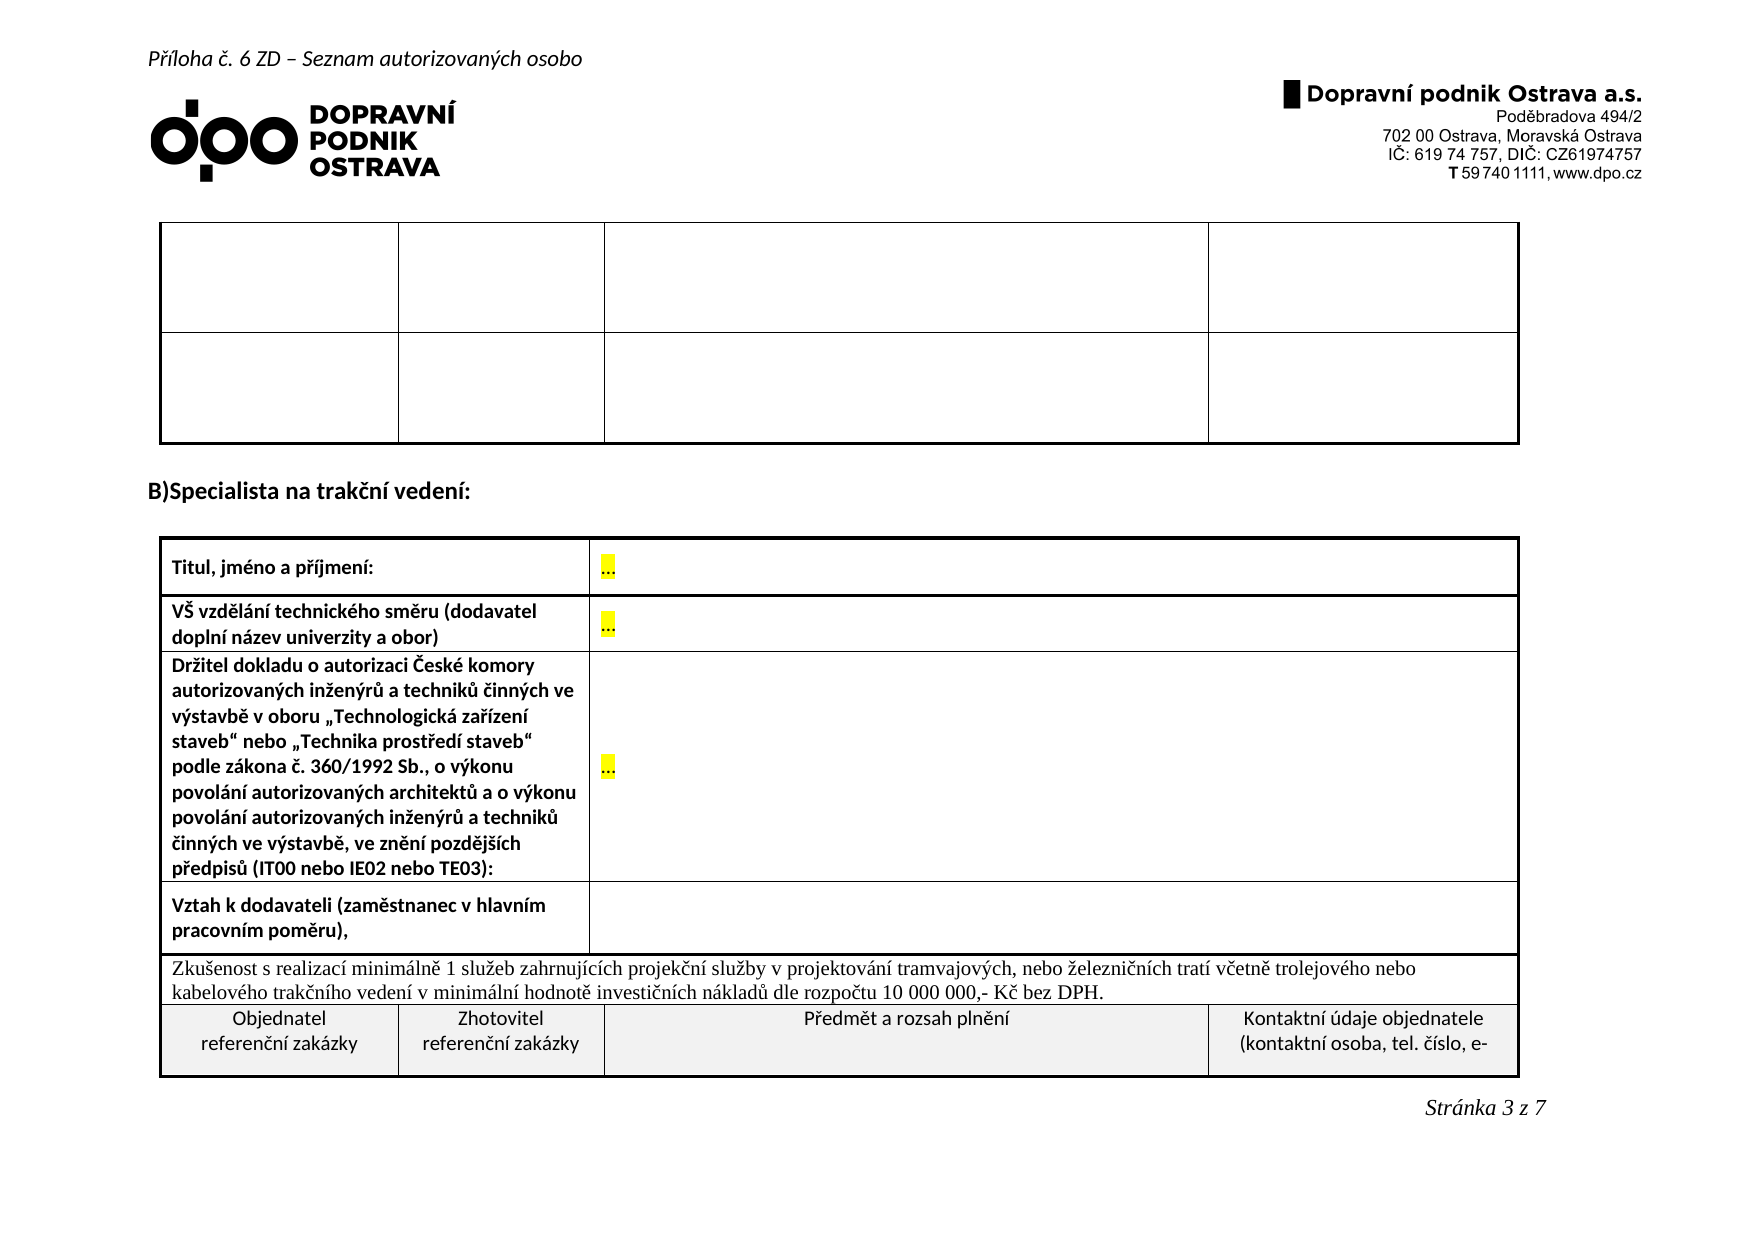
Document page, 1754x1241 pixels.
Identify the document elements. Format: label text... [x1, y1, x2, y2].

table_cell Předmět a rozsah plnění [605, 1005, 1208, 1074]
table_cell [162, 333, 398, 442]
picture [150, 99, 457, 182]
table_cell Kontaktní údaje objednatele (kontaktní osoba, tel. číslo, e-mail) [1209, 1005, 1517, 1074]
subtitle B)Specialista na trakční vedení: [148, 475, 1548, 506]
table_cell Držitel dokladu o autorizaci České komory autorizovaných inženýrů a techniků činných ve výstavbě v oboru „Technologická zařízení staveb“ nebo „Technika prostředí staveb“ podle zákona č. 360/1992 Sb., o výkonu povolání autorizovaných architektů a o výkonu povolání autorizovaných inženýrů a techniků činných ve výstavbě, ve znění pozdějších předpisů (IT00 nebo IE02 nebo TE03): [162, 652, 589, 881]
table_header Titul, jméno a příjmení: [162, 540, 589, 594]
table_cell Objednatel referenční zakázky (název, IČ) [162, 1005, 398, 1074]
table_cell [590, 882, 1517, 953]
table_cell … [590, 652, 1517, 881]
table_cell Zhotovitel referenční zakázky (název, IČ) [399, 1005, 604, 1074]
table_cell [1209, 223, 1517, 332]
table_cell [605, 333, 1208, 442]
picture [1283, 80, 1642, 182]
table_cell Vztah k dodavateli (zaměstnanec v hlavním pracovním poměru), [162, 882, 589, 953]
table_cell … [590, 597, 1517, 651]
table_cell VŠ vzdělání technického směru (dodavatel doplní název univerzity a obor) [162, 597, 589, 651]
table_header … [590, 540, 1517, 594]
table_cell [162, 223, 398, 332]
table_cell Zkušenost s realizací minimálně 1 služeb zahrnujících projekční služby v projektování tramvajových, nebo železničních tratí včetně trolejového nebo kabelového trakčního vedení v minimální hodnotě investičních nákladů dle rozpočtu 10 000 000,- Kč bez DPH. [162, 956, 1517, 1004]
table_cell [605, 223, 1208, 332]
table_cell [399, 333, 604, 442]
table_cell [1209, 333, 1517, 442]
table_cell [399, 223, 604, 332]
